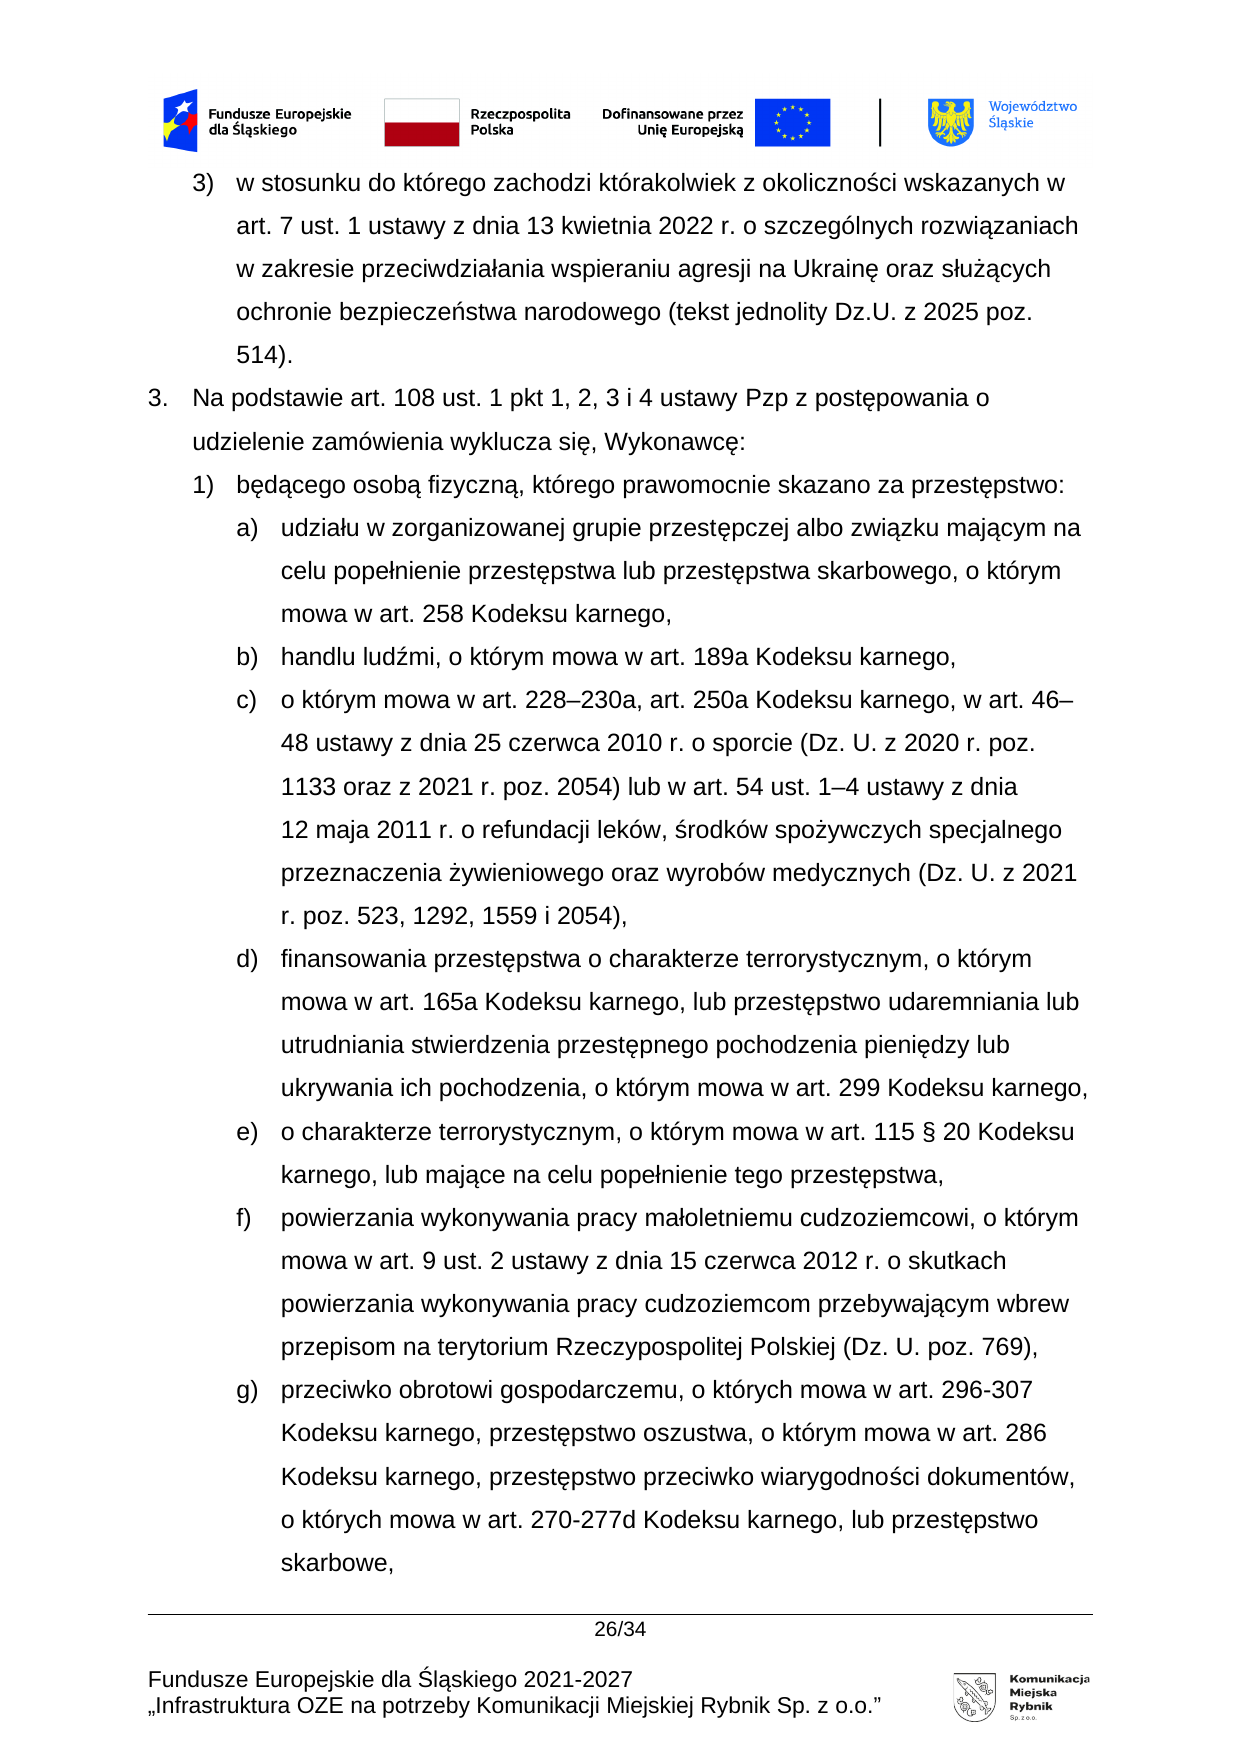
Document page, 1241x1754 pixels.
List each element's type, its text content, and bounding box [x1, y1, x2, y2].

list o charakterze terrorystycznym, o którym mowa w art. 115 § 20 Kodeksu karnego, lub mające na celu popełnienie tego przestępstwa, [236, 1116, 1093, 1188]
picture [147, 73, 1093, 168]
list Na podstawie art. 108 ust. 1 pkt 1, 2, 3 i 4 ustawy Pzp z postępowania o udzielenie zamówienia wyklucza się, Wykonawcę: [148, 383, 1093, 455]
picture [953, 1673, 1090, 1722]
list handlu ludźmi, o którym mowa w art. 189a Kodeksu karnego, [236, 642, 1093, 671]
list udziału w zorganizowanej grupie przestępczej albo związku mającym na celu popełnienie przestępstwa lub przestępstwa skarbowego, o którym mowa w art. 258 Kodeksu karnego, [236, 513, 1093, 628]
list o którym mowa w art. 228–230a, art. 250a Kodeksu karnego, w art. 46–48 ustawy z dnia 25 czerwca 2010 r. o sporcie (Dz. U. z 2020 r. poz. 1133 oraz z 2021 r. poz. 2054) lub w art. 54 ust. 1–4 ustawy z dnia 12 maja 2011 r. o refundacji leków, środków spożywczych specjalnego przeznaczenia żywieniowego oraz wyrobów medycznych (Dz. U. z 2021 r. poz. 523, 1292, 1559 i 2054), [236, 685, 1093, 929]
list przeciwko obrotowi gospodarczemu, o których mowa w art. 296-307 Kodeksu karnego, przestępstwo oszustwa, o którym mowa w art. 286 Kodeksu karnego, przestępstwo przeciwko wiarygodności dokumentów, o których mowa w art. 270-277d Kodeksu karnego, lub przestępstwo skarbowe, [236, 1375, 1093, 1576]
list powierzania wykonywania pracy małoletniemu cudzoziemcowi, o którym mowa w art. 9 ust. 2 ustawy z dnia 15 czerwca 2012 r. o skutkach powierzania wykonywania pracy cudzoziemcom przebywającym wbrew przepisom na terytorium Rzeczypospolitej Polskiej (Dz. U. poz. 769), [236, 1203, 1093, 1361]
list finansowania przestępstwa o charakterze terrorystycznym, o którym mowa w art. 165a Kodeksu karnego, lub przestępstwo udaremniania lub utrudniania stwierdzenia przestępnego pochodzenia pieniędzy lub ukrywania ich pochodzenia, o którym mowa w art. 299 Kodeksu karnego, [236, 944, 1093, 1102]
list będącego osobą fizyczną, którego prawomocnie skazano za przestępstwo: [192, 469, 1093, 498]
list w stosunku do którego zachodzi którakolwiek z okoliczności wskazanych w art. 7 ust. 1 ustawy z dnia 13 kwietnia 2022 r. o szczególnych rozwiązaniach w zakresie przeciwdziałania wspieraniu agresji na Ukrainę oraz służących ochronie bezpieczeństwa narodowego (tekst jednolity Dz.U. z 2025 poz. 514). [192, 168, 1093, 369]
